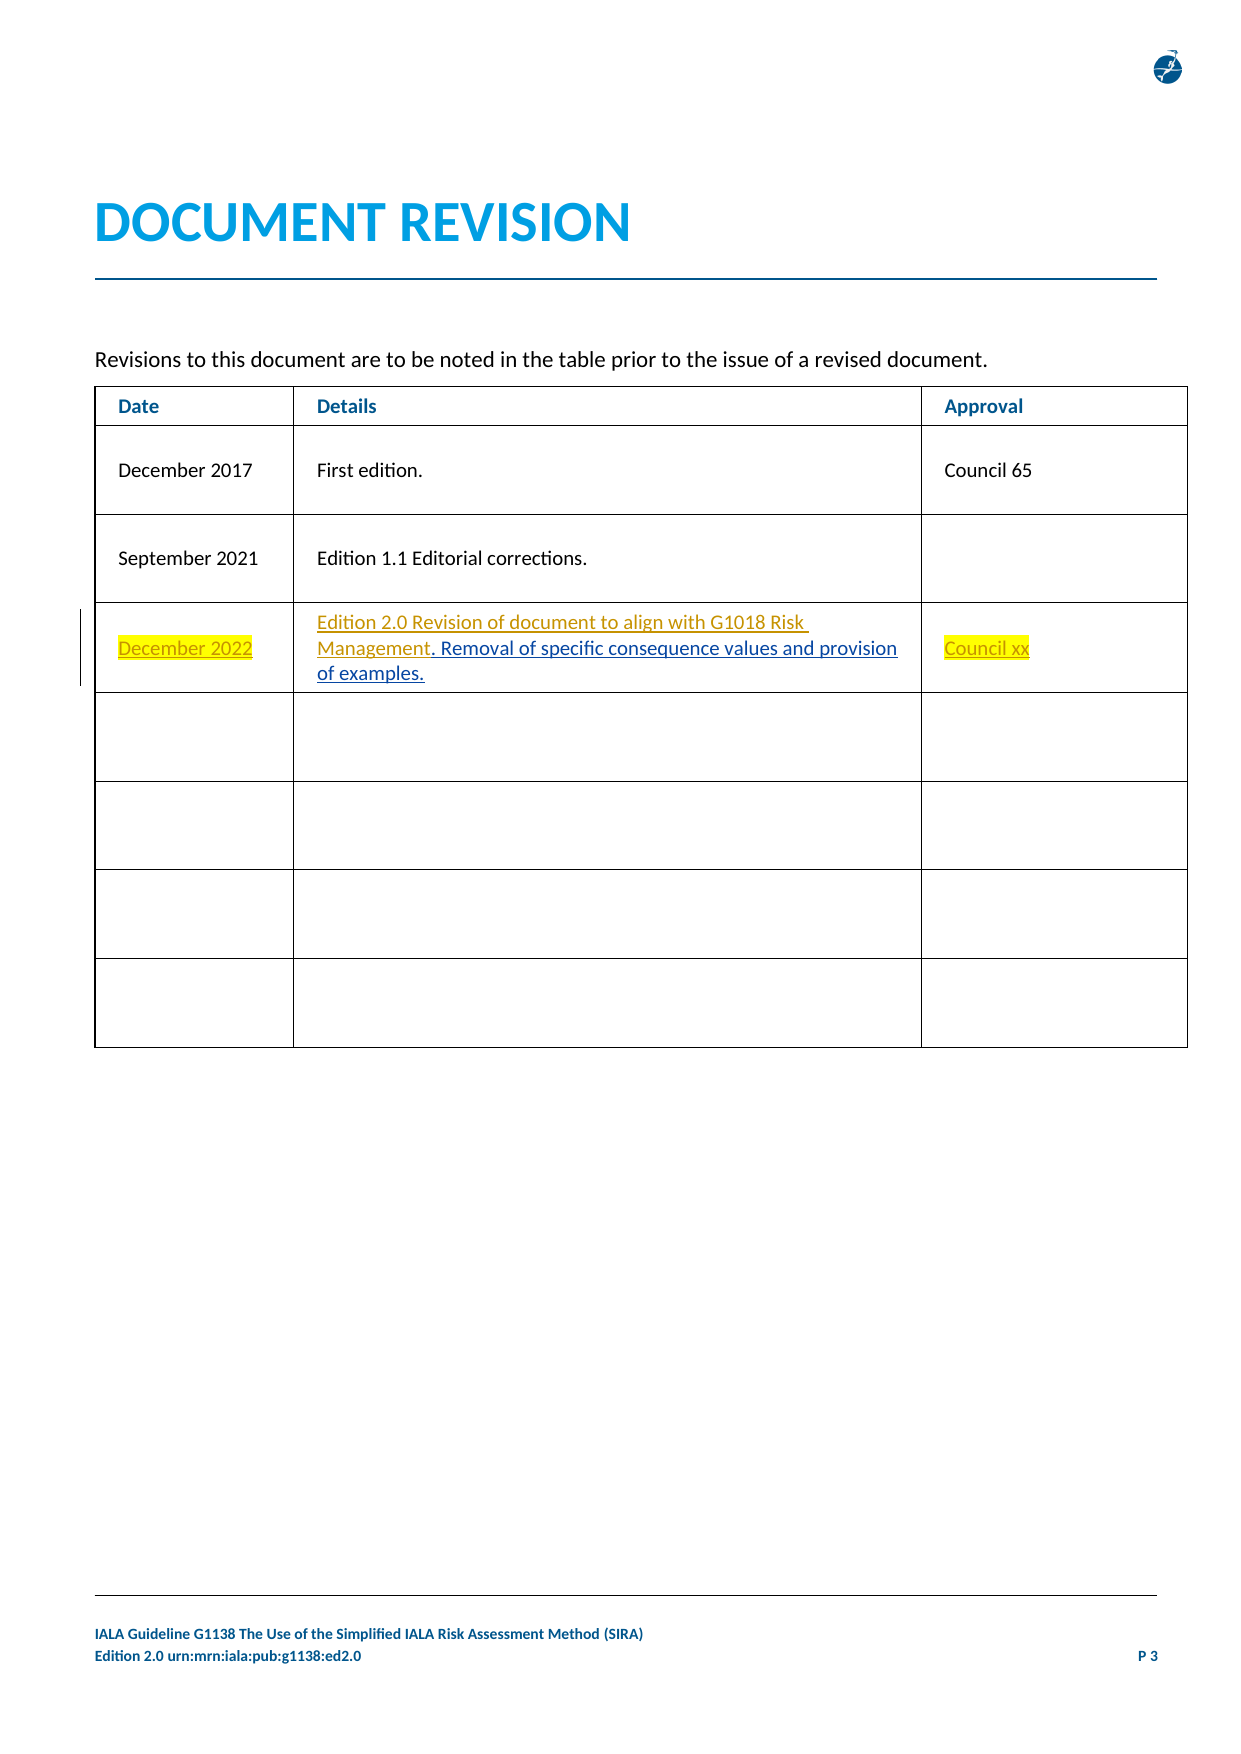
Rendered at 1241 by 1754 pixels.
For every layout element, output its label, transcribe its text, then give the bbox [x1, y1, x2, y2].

table_cell [922, 603, 1187, 692]
table_cell [294, 693, 921, 781]
table_cell [922, 870, 1187, 958]
table_cell [294, 959, 921, 1047]
table_cell First edition. [294, 426, 921, 513]
table_cell [922, 782, 1187, 869]
picture [1122, 0, 1241, 119]
table_cell [922, 515, 1187, 602]
table_cell [96, 782, 293, 869]
table_cell Edition 1.1 Editorial corrections. [294, 515, 921, 602]
table_cell [922, 959, 1187, 1047]
table_header Date [96, 387, 293, 425]
table_cell [96, 959, 293, 1047]
table_cell December 2017 [96, 426, 293, 513]
table_cell September 2021 [96, 515, 293, 602]
table_header Details [294, 387, 921, 425]
text Revisions to this document are to be noted in the table prior to the issue of a revised document. [94, 345, 1157, 373]
table_header Approval [922, 387, 1187, 425]
table_cell [922, 693, 1187, 781]
table_cell [96, 693, 293, 781]
table_cell [294, 870, 921, 958]
table_cell [96, 603, 293, 692]
table_cell [294, 603, 921, 692]
table_cell Council 65 [922, 426, 1187, 513]
table_cell [294, 782, 921, 869]
table_cell [96, 870, 293, 958]
